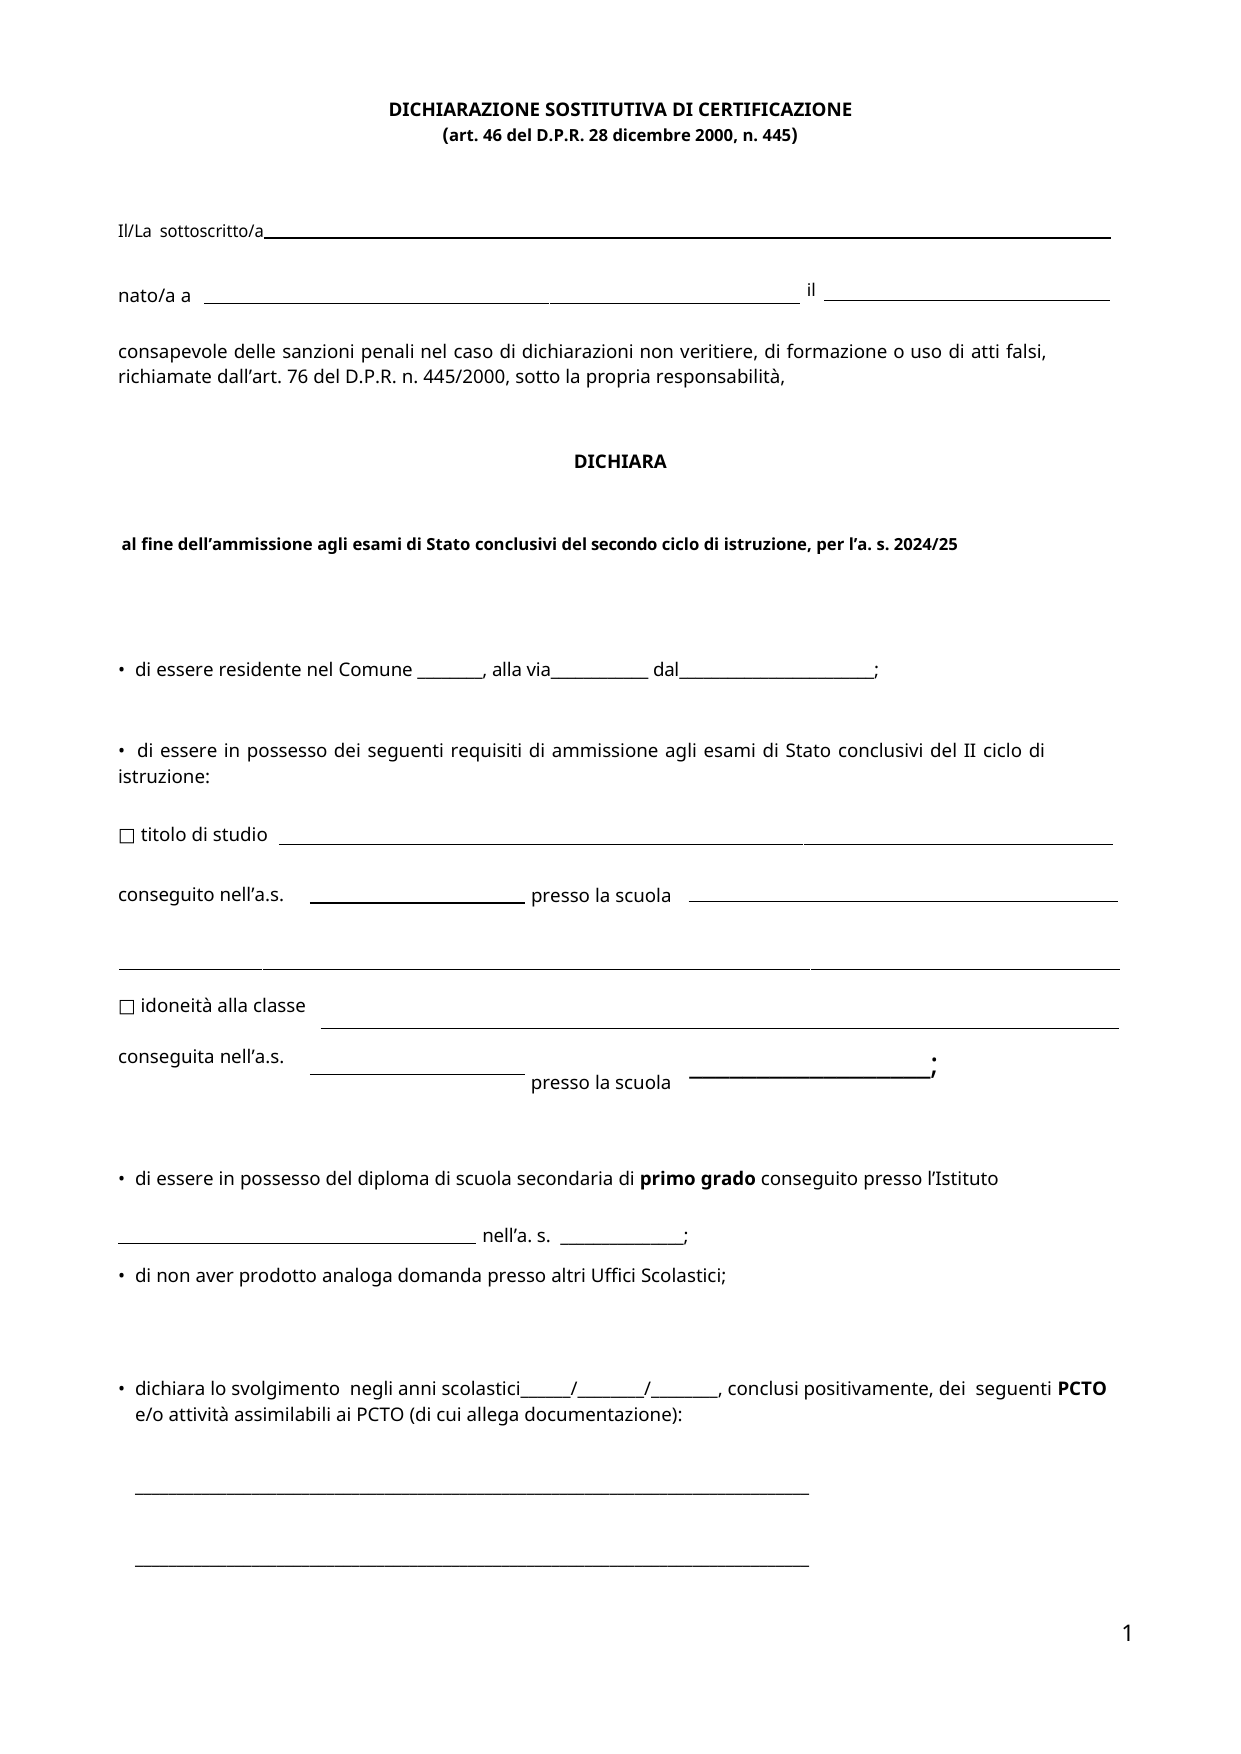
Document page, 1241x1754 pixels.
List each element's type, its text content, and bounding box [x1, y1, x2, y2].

text presso la scuola [531, 882, 681, 907]
list di essere residente nel Comune ________, alla via____________ dal________________________; [118, 656, 1134, 682]
text nato/a a [118, 282, 198, 308]
text presso la scuola [531, 1069, 681, 1095]
list di essere in possesso dei seguenti requisiti di ammissione agli esami di Stato conclusivi del II ciclo di istruzione: [118, 737, 1122, 788]
text richiamate dall’art. 76 del D.P.R. n. 445/2000, sotto la propria responsabilità, [118, 363, 1134, 389]
text nell’a. s. _______________; [482, 1222, 573, 1248]
text conseguito nell’a.s. [118, 882, 303, 907]
list _________________________________________________________________________________ [135, 1473, 1134, 1498]
text DICHIARA [344, 449, 896, 474]
text □ idoneità alla classe conseguita nell’a.s. [118, 967, 316, 1069]
subtitle __________________; [689, 1042, 1134, 1083]
list di non aver prodotto analoga domanda presso altri Uffici Scolastici; [118, 1262, 1134, 1287]
subtitle Il/La sottoscritto/a [118, 202, 1134, 243]
text al fine dell’ammissione agli esami di Stato conclusivi del secondo ciclo di istruzione, per l’a. s. 2024/25 [121, 532, 1134, 555]
text consapevole delle sanzioni penali nel caso di dichiarazioni non veritiere, di formazione o uso di atti falsi, [118, 341, 1134, 363]
list _________________________________________________________________________________ [135, 1545, 1134, 1570]
text □ titolo di studio [118, 821, 275, 847]
text (art. 46 del D.P.R. 28 dicembre 2000, n. 445) [381, 121, 859, 146]
text DICHIARAZIONE SOSTITUTIVA DI CERTIFICAZIONE [344, 98, 896, 121]
list di essere in possesso del diploma di scuola secondaria di primo grado conseguito presso l’Istituto [118, 1165, 1134, 1191]
text il [807, 260, 1134, 301]
list dichiara lo svolgimento negli anni scolastici______/________/________, conclusi positivamente, dei seguenti PCTO e/o attività assimilabili ai PCTO (di cui allega documentazione): [118, 1375, 1134, 1426]
